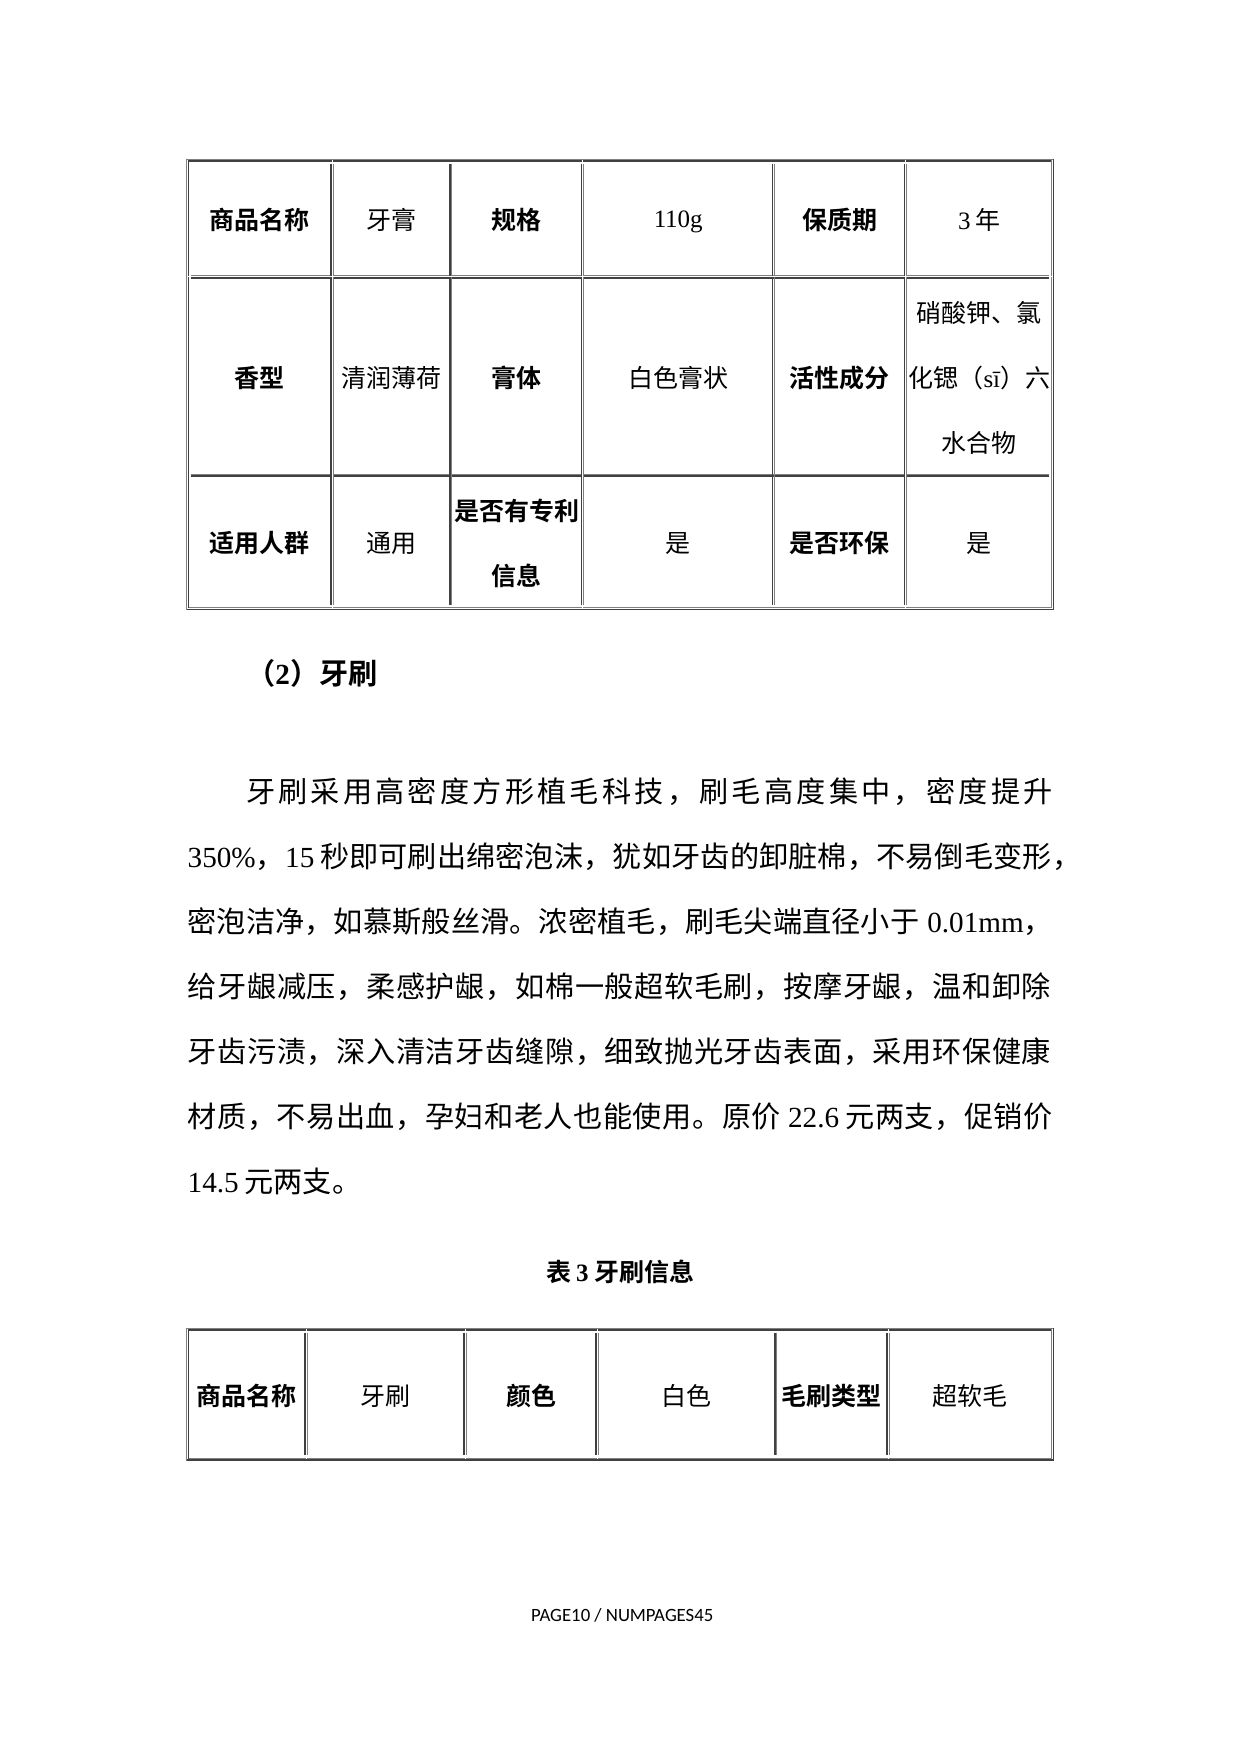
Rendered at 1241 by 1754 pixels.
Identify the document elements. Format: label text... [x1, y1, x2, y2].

table_cell 是 [905, 474, 1051, 607]
table_header 牙刷 [306, 1330, 465, 1458]
table_header 牙膏 [332, 161, 451, 275]
table_header 110g [582, 160, 773, 275]
table_cell 适用人群 [189, 474, 332, 607]
table_header 颜色 [465, 1330, 597, 1458]
table_cell 通用 [332, 476, 451, 607]
table_header 3年 [905, 160, 1051, 275]
table_cell 是否环保 [774, 477, 905, 607]
table_header 保质期 [774, 162, 905, 275]
table_header 商品名称 [189, 1331, 306, 1458]
table_header 毛刷类型 [776, 1331, 888, 1458]
table_cell 硝酸钾、氯化锶（sī）六水合物 [905, 275, 1053, 474]
table_header 白色 [597, 1330, 776, 1458]
table_cell 清润薄荷 [334, 279, 449, 474]
table_header 超软毛 [888, 1330, 1051, 1458]
table_cell 是 [582, 474, 773, 607]
subtitle 牙刷 [187, 639, 1053, 704]
table_cell 活性成分 [775, 279, 904, 474]
table_header 商品名称 [189, 162, 332, 275]
text 牙刷采用高密度方形植毛科技，刷毛高度集中，密度提升350%，15秒即可刷出绵密泡沫，犹如牙齿的卸脏棉，不易倒毛变形，密泡洁净，如慕斯般丝滑。浓密植毛，刷毛尖端直径小于0.01mm，给牙龈减压，柔感护龈，如棉一般超软毛刷，按摩牙龈，温和卸除牙齿污渍，深入清洁牙齿缝隙，细致抛光牙齿表面，采用环保健康材质，不易出血，孕妇和老人也能使用。原价22.6元两支，促销价14.5元两支。 [187, 758, 1053, 1213]
table_header 规格 [451, 162, 582, 275]
table_cell 白色膏状 [584, 279, 772, 474]
table_cell 是否有专利信息 [451, 477, 582, 607]
table_cell 香型 [188, 275, 332, 474]
text 表3 牙刷信息 [187, 1238, 1053, 1303]
table_cell 膏体 [452, 279, 581, 474]
